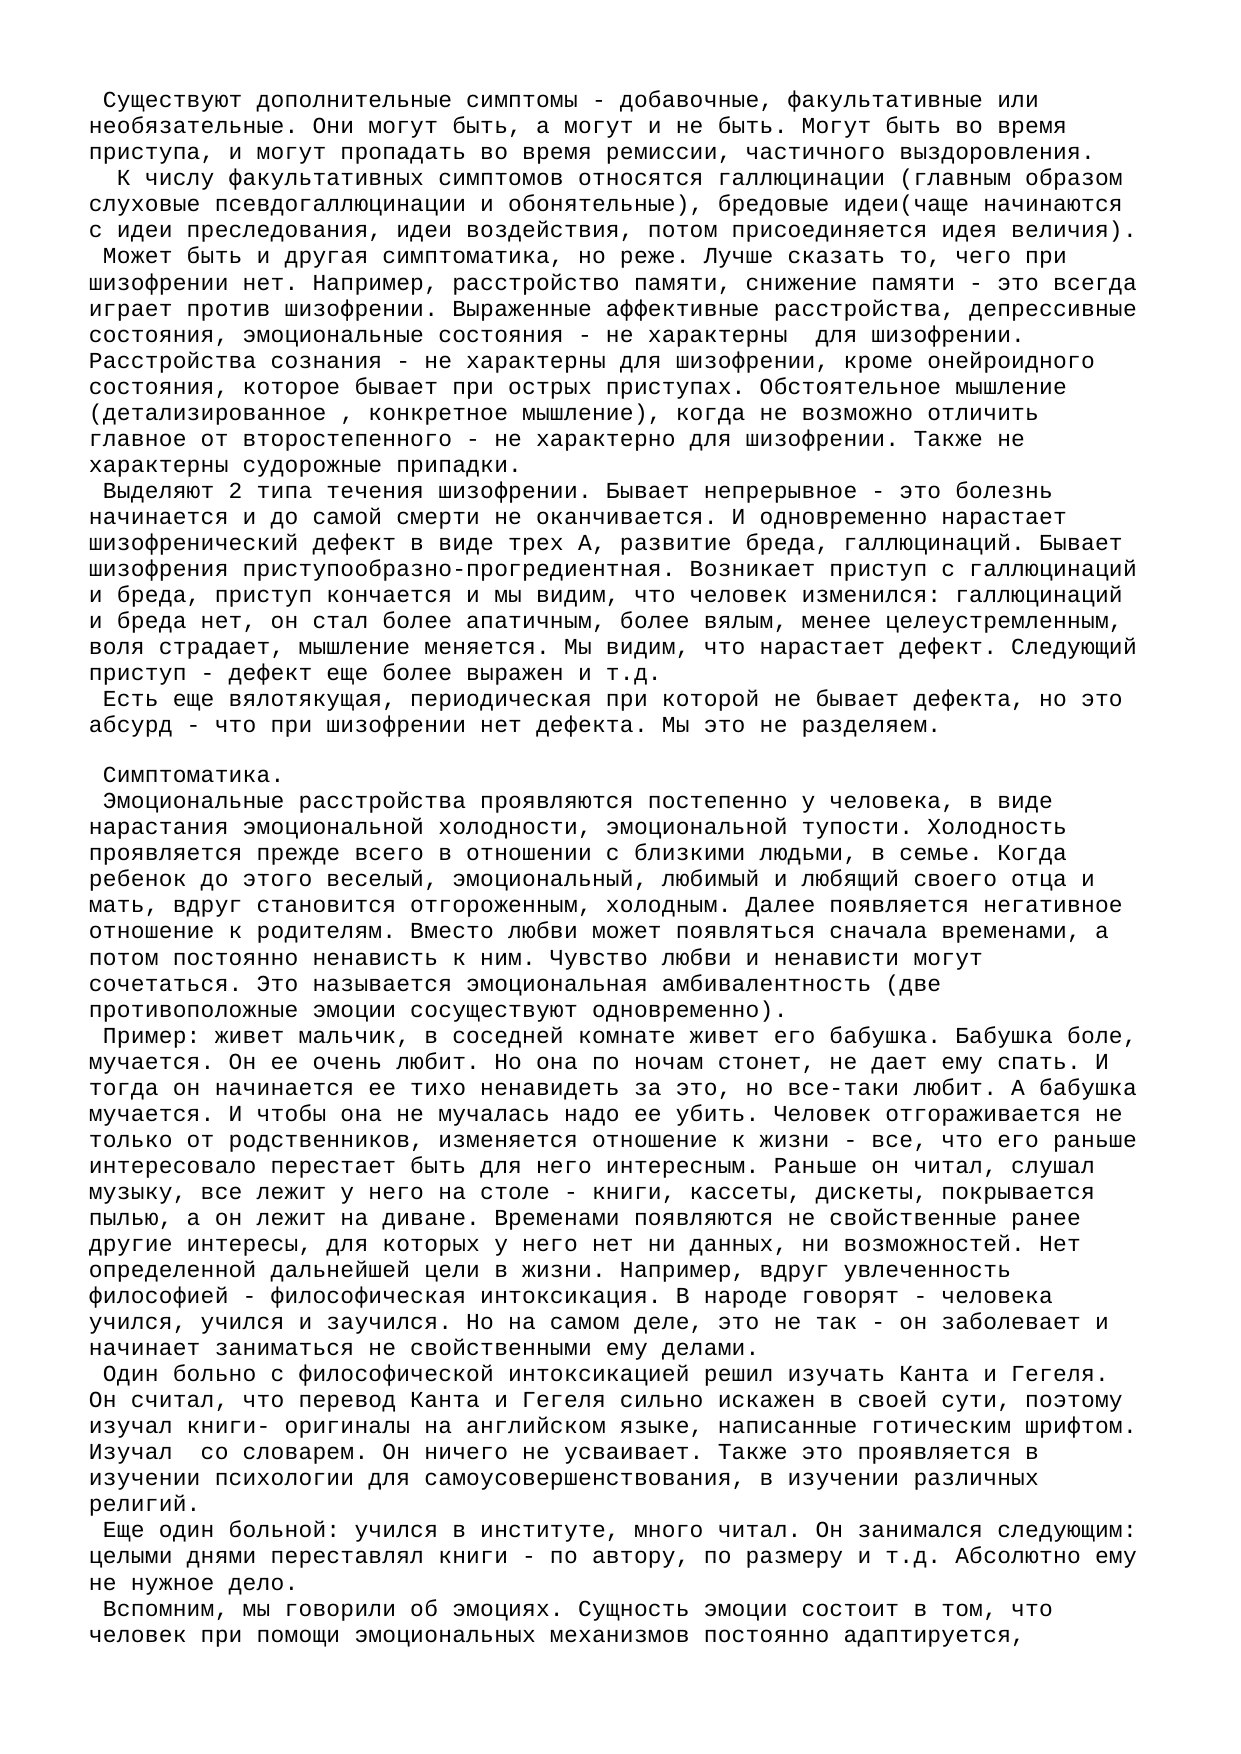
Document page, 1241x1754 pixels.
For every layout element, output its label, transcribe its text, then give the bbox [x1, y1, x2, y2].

text Еще один больной: учился в институте, много читал. Он занимался следующим: целыми днями переставлял книги - по автору, по размеру и т.д. Абсолютно ему не нужное дело. [89, 1519, 1152, 1597]
text Пример: живет мальчик, в соседней комнате живет его бабушка. Бабушка боле, мучается. Он ее очень любит. Но она по ночам стонет, не дает ему спать. И тогда он начинается ее тихо ненавидеть за это, но все-таки любит. А бабушка мучается. И чтобы она не мучалась надо ее убить. Человек отгораживается не только от родственников, изменяется отношение к жизни - все, что его раньше интересовало перестает быть для него интересным. Раньше он читал, слушал музыку, все лежит у него на столе - книги, кассеты, дискеты, покрывается пылью, а он лежит на диване. Временами появляются не свойственные ранее другие интересы, для которых у него нет ни данных, ни возможностей. Нет определенной дальнейшей цели в жизни. Например, вдруг увлеченность философией - философическая интоксикация. В народе говорят - человека учился, учился и заучился. Но на самом деле, это не так - он заболевает и начинает заниматься не свойственными ему делами. [89, 1024, 1152, 1363]
text Один больно с философической интоксикацией решил изучать Канта и Гегеля. Он считал, что перевод Канта и Гегеля сильно искажен в своей сути, поэтому изучал книги- оригиналы на английском языке, написанные готическим шрифтом. Изучал со словарем. Он ничего не усваивает. Также это проявляется в изучении психологии для самоусовершенствования, в изучении различных религий. [89, 1363, 1152, 1519]
text Выделяют 2 типа течения шизофрении. Бывает непрерывное - это болезнь начинается и до самой смерти не оканчивается. И одновременно нарастает шизофренический дефект в виде трех А, развитие бреда, галлюцинаций. Бывает шизофрения приступообразно-прогредиентная. Возникает приступ с галлюцинаций и бреда, приступ кончается и мы видим, что человек изменился: галлюцинаций и бреда нет, он стал более апатичным, более вялым, менее целеустремленным, воля страдает, мышление меняется. Мы видим, что нарастает дефект. Следующий приступ - дефект еще более выражен и т.д. [89, 479, 1152, 688]
text Есть еще вялотякущая, периодическая при которой не бывает дефекта, но это абсурд - что при шизофрении нет дефекта. Мы это не разделяем. [89, 688, 1152, 740]
text К числу факультативных симптомов относятся галлюцинации (главным образом слуховые псевдогаллюцинации и обонятельные), бредовые идеи(чаще начинаются с идеи преследования, идеи воздействия, потом присоединяется идея величия). [89, 167, 1152, 245]
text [89, 1597, 1152, 1649]
text Симптоматика. [89, 764, 1152, 790]
text Существуют дополнительные симптомы - добавочные, факультативные или необязательные. Они могут быть, а могут и не быть. Могут быть во время приступа, и могут пропадать во время ремиссии, частичного выздоровления. [89, 89, 1152, 167]
text Может быть и другая симптоматика, но реже. Лучше сказать то, чего при шизофрении нет. Например, расстройство памяти, снижение памяти - это всегда играет против шизофрении. Выраженные аффективные расстройства, депрессивные состояния, эмоциональные состояния - не характерны для шизофрении. Расстройства сознания - не характерны для шизофрении, кроме онейроидного состояния, которое бывает при острых приступах. Обстоятельное мышление (детализированное , конкретное мышление), когда не возможно отличить главное от второстепенного - не характерно для шизофрении. Также не характерны судорожные припадки. [89, 245, 1152, 479]
text Эмоциональные расстройства проявляются постепенно у человека, в виде нарастания эмоциональной холодности, эмоциональной тупости. Холодность проявляется прежде всего в отношении с близкими людьми, в семье. Когда ребенок до этого веселый, эмоциональный, любимый и любящий своего отца и мать, вдруг становится отгороженным, холодным. Далее появляется негативное отношение к родителям. Вместо любви может появляться сначала временами, а потом постоянно ненависть к ним. Чувство любви и ненависти могут сочетаться. Это называется эмоциональная амбивалентность (две противоположные эмоции сосуществуют одновременно). [89, 790, 1152, 1024]
